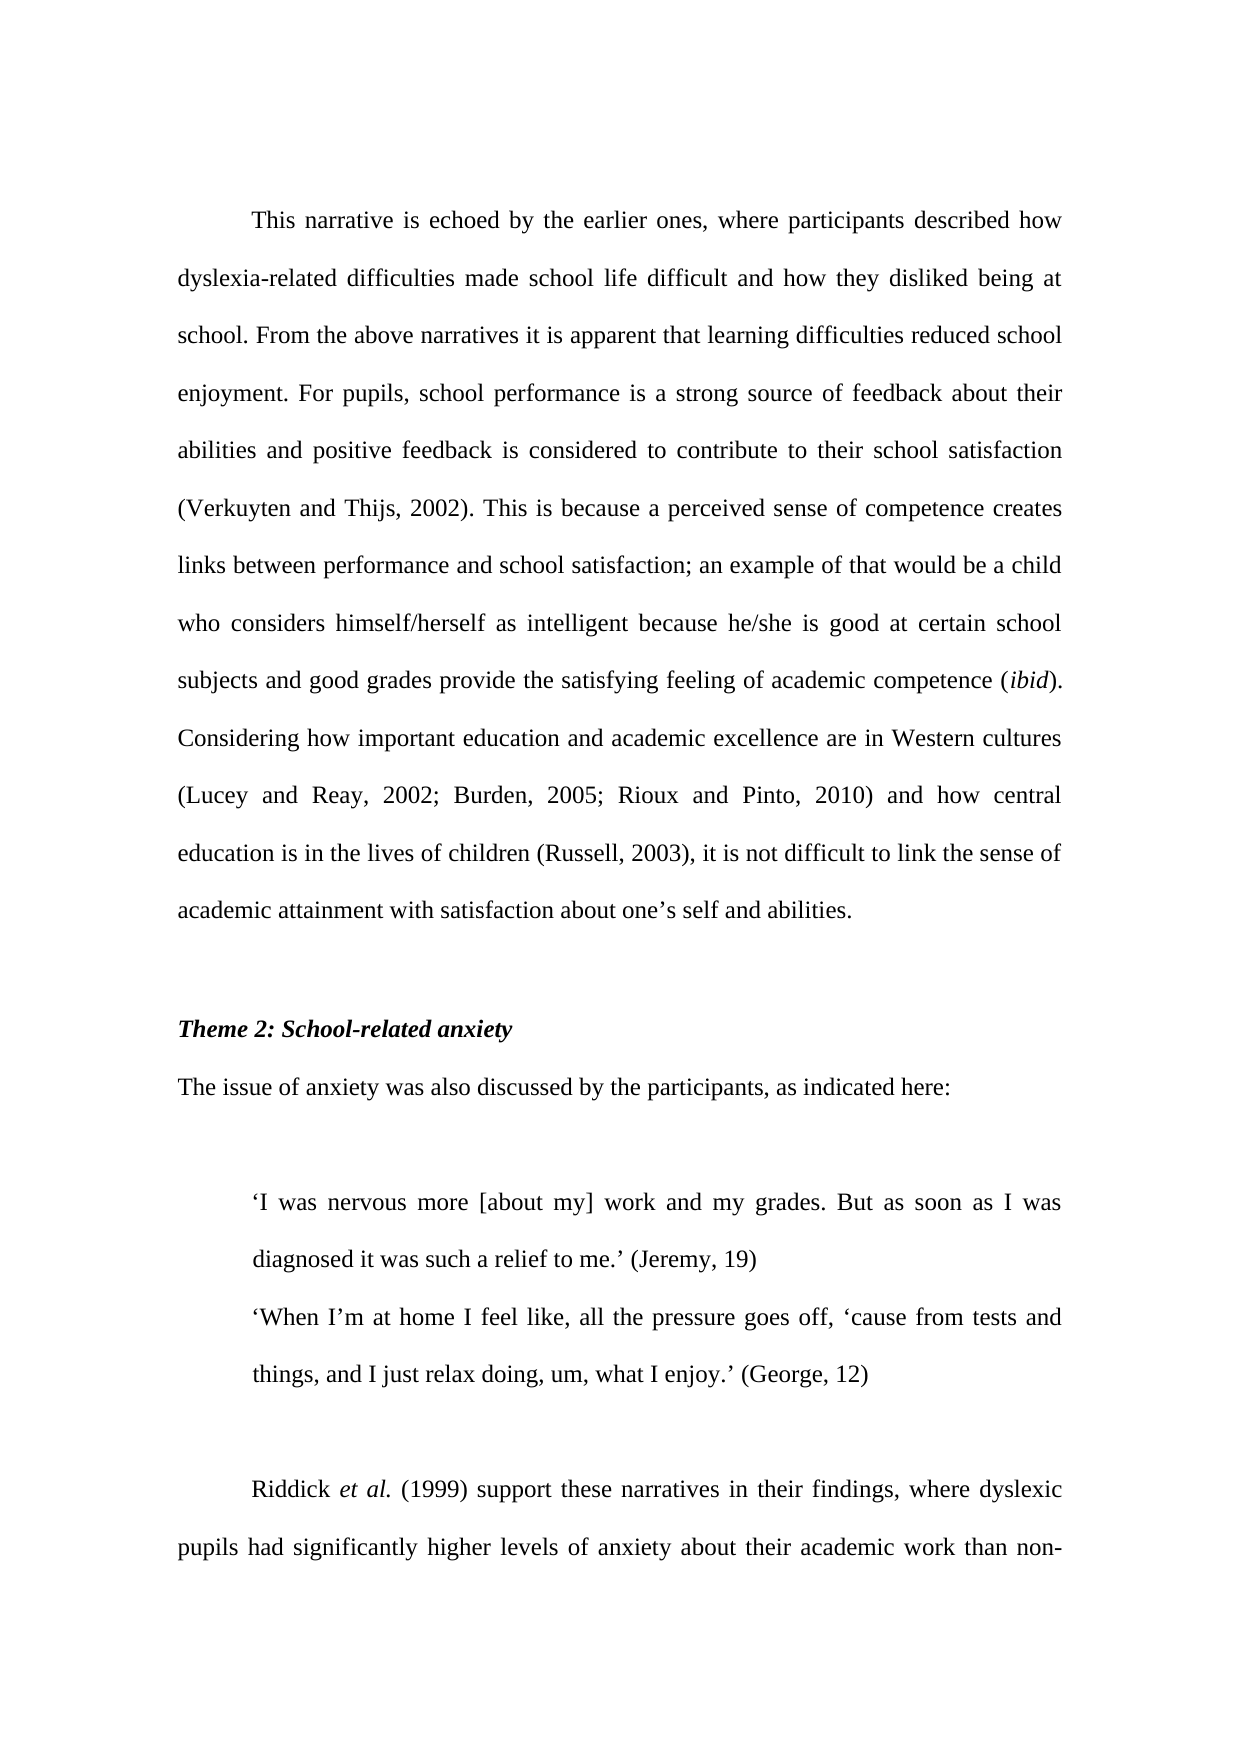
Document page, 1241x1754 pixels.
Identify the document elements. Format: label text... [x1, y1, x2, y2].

subtitle Theme 2: School-related anxiety [177, 1014, 1063, 1043]
text This narrative is echoed by the earlier ones, where participants described how dyslexia-related difficulties made school life difficult and how they disliked being at school. From the above narratives it is apparent that learning difficulties reduced school enjoyment. For pupils, school performance is a strong source of feedback about their abilities and positive feedback is considered to contribute to their school satisfaction (Verkuyten and Thijs, 2002). This is because a perceived sense of competence creates links between performance and school satisfaction; an example of that would be a child who considers himself/herself as intelligent because he/she is good at certain school subjects and good grades provide the satisfying feeling of academic competence (ibid). Considering how important education and academic excellence are in Western cultures (Lucey and Reay, 2002; Burden, 2005; Rioux and Pinto, 2010) and how central education is in the lives of children (Russell, 2003), it is not difficult to link the sense of academic attainment with satisfaction about one’s self and abilities. [177, 205, 1063, 924]
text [177, 1474, 1063, 1561]
text ‘I was nervous more [about my] work and my grades. But as soon as I was diagnosed it was such a relief to me.’ (Jeremy, 19) [251, 1187, 1063, 1273]
text The issue of anxiety was also discussed by the participants, as indicated here: [177, 1072, 1063, 1101]
text ‘When I’m at home I feel like, all the pressure goes off, ‘cause from tests and things, and I just relax doing, um, what I enjoy.’ (George, 12) [251, 1302, 1063, 1388]
